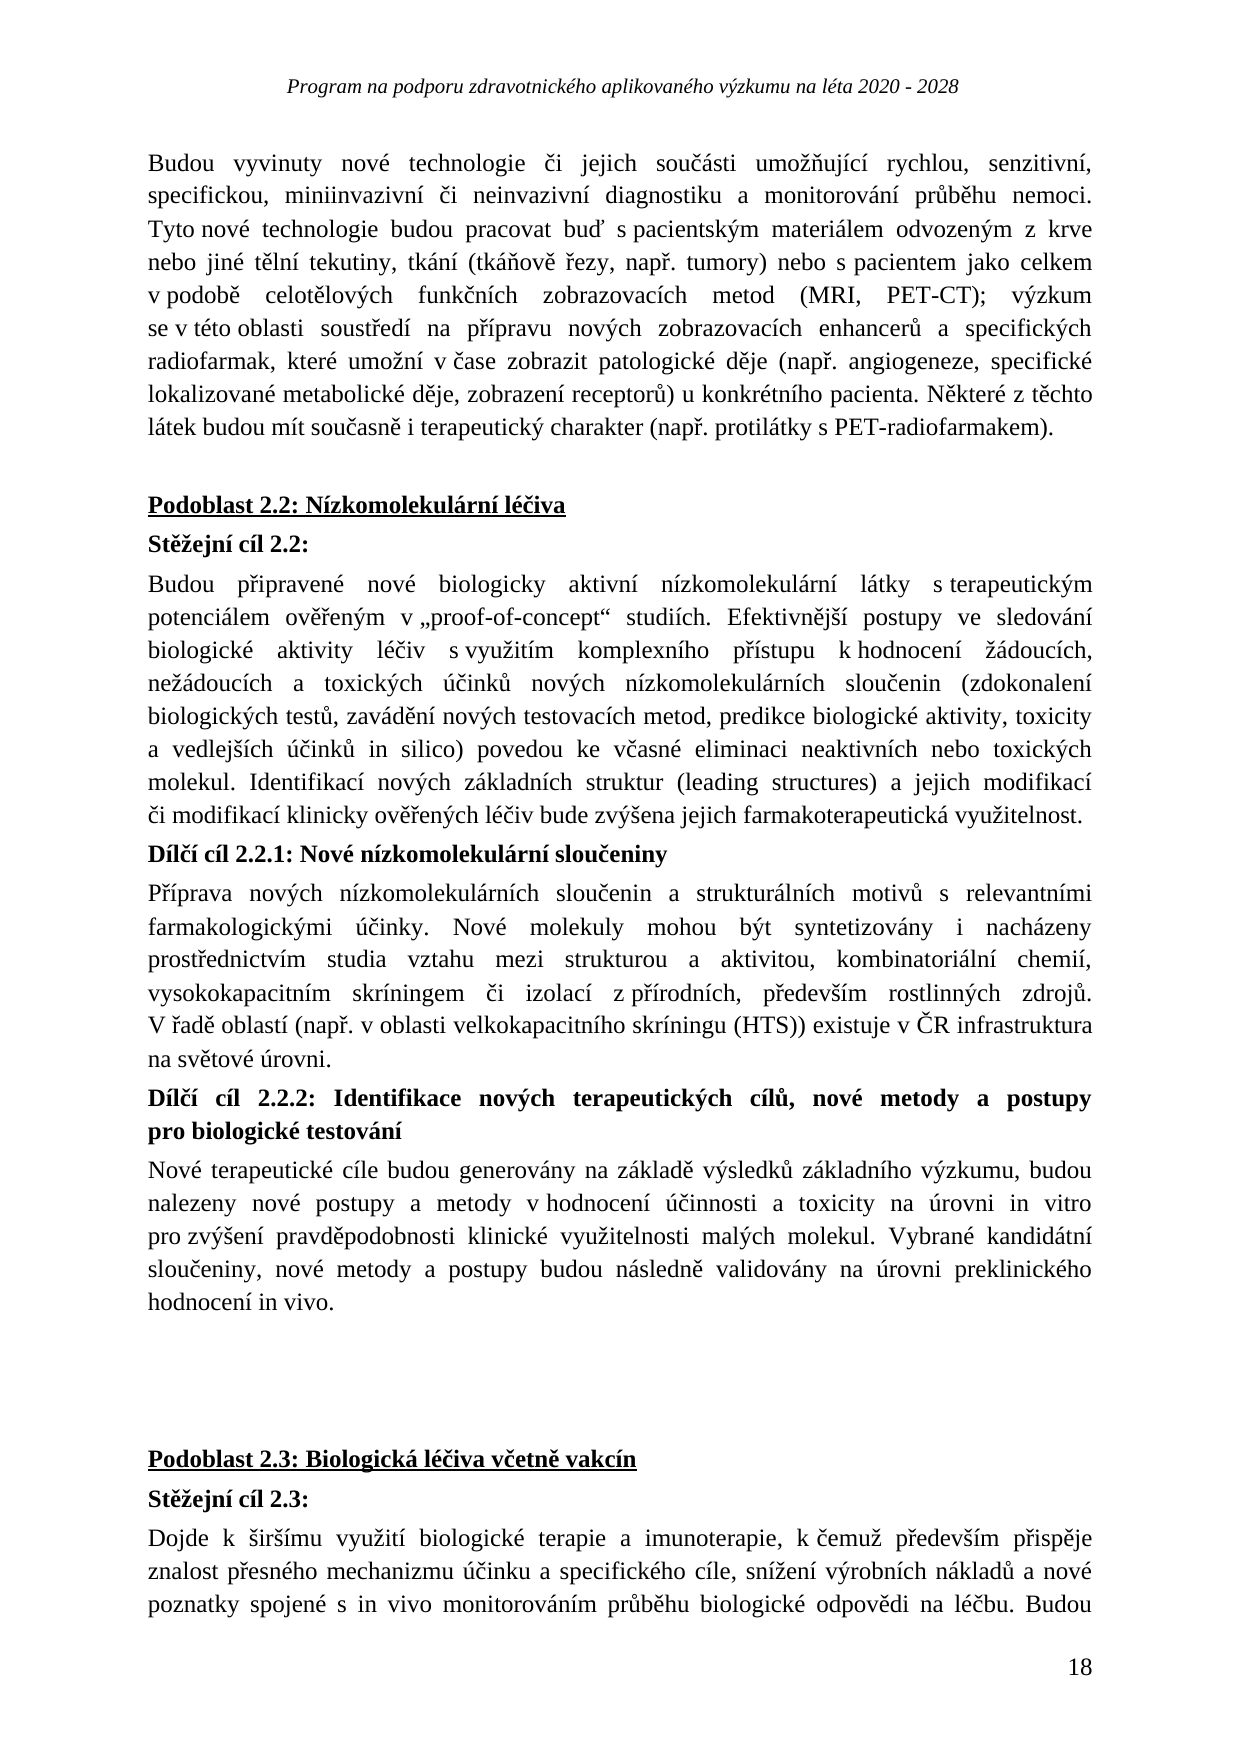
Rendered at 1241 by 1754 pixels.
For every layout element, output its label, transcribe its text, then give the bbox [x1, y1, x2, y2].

text Stěžejní cíl 2.3: [148, 1484, 1093, 1512]
text Dílčí cíl 2.2.2: Identifikace nových terapeutických cílů, nové metody a postupy pro biologické testování [148, 1083, 1093, 1145]
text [148, 1523, 1093, 1618]
text Nové terapeutické cíle budou generovány na základě výsledků základního výzkumu, budou nalezeny nové postupy a metody v hodnocení účinnosti a toxicity na úrovni in vitro pro zvýšení pravděpodobnosti klinické využitelnosti malých molekul. Vybrané kandidátní sloučeniny, nové metody a postupy budou následně validovány na úrovni preklinického hodnocení in vivo. [148, 1155, 1093, 1316]
text Podoblast 2.3: Biologická léčiva včetně vakcín [148, 1444, 1093, 1473]
text Stěžejní cíl 2.2: [148, 529, 1093, 558]
text Dílčí cíl 2.2.1: Nové nízkomolekulární sloučeniny [148, 839, 1093, 868]
text Příprava nových nízkomolekulárních sloučenin a strukturálních motivů s relevantními farmakologickými účinky. Nové molekuly mohou být syntetizovány i nacházeny prostřednictvím studia vztahu mezi strukturou a aktivitou, kombinatoriální chemií, vysokokapacitním skríningem či izolací z přírodních, především rostlinných zdrojů. V řadě oblastí (např. v oblasti velkokapacitního skríningu (HTS)) existuje v ČR infrastruktura na světové úrovni. [148, 878, 1093, 1072]
text Budou připravené nové biologicky aktivní nízkomolekulární látky s terapeutickým potenciálem ověřeným v „proof-of-concept“ studiích. Efektivnější postupy ve sledování biologické aktivity léčiv s využitím komplexního přístupu k hodnocení žádoucích, nežádoucích a toxických účinků nových nízkomolekulárních sloučenin (zdokonalení biologických testů, zavádění nových testovacích metod, predikce biologické aktivity, toxicity a vedlejších účinků in silico) povedou ke včasné eliminaci neaktivních nebo toxických molekul. Identifikací nových základních struktur (leading structures) a jejich modifikací či modifikací klinicky ověřených léčiv bude zvýšena jejich farmakoterapeutická využitelnost. [148, 569, 1093, 829]
text Podoblast 2.2: Nízkomolekulární léčiva [148, 490, 1093, 519]
text Budou vyvinuty nové technologie či jejich součásti umožňující rychlou, senzitivní, specifickou, miniinvazivní či neinvazivní diagnostiku a monitorování průběhu nemoci. Tyto nové technologie budou pracovat buď s pacientským materiálem odvozeným z krve nebo jiné tělní tekutiny, tkání (tkáňově řezy, např. tumory) nebo s pacientem jako celkem v podobě celotělových funkčních zobrazovacích metod (MRI, PET-CT); výzkum se v této oblasti soustředí na přípravu nových zobrazovacích enhancerů a specifických radiofarmak, které umožní v čase zobrazit patologické děje (např. angiogeneze, specifické lokalizované metabolické děje, zobrazení receptorů) u konkrétního pacienta. Některé z těchto látek budou mít současně i terapeutický charakter (např. protilátky s PET-radiofarmakem). [148, 148, 1093, 441]
